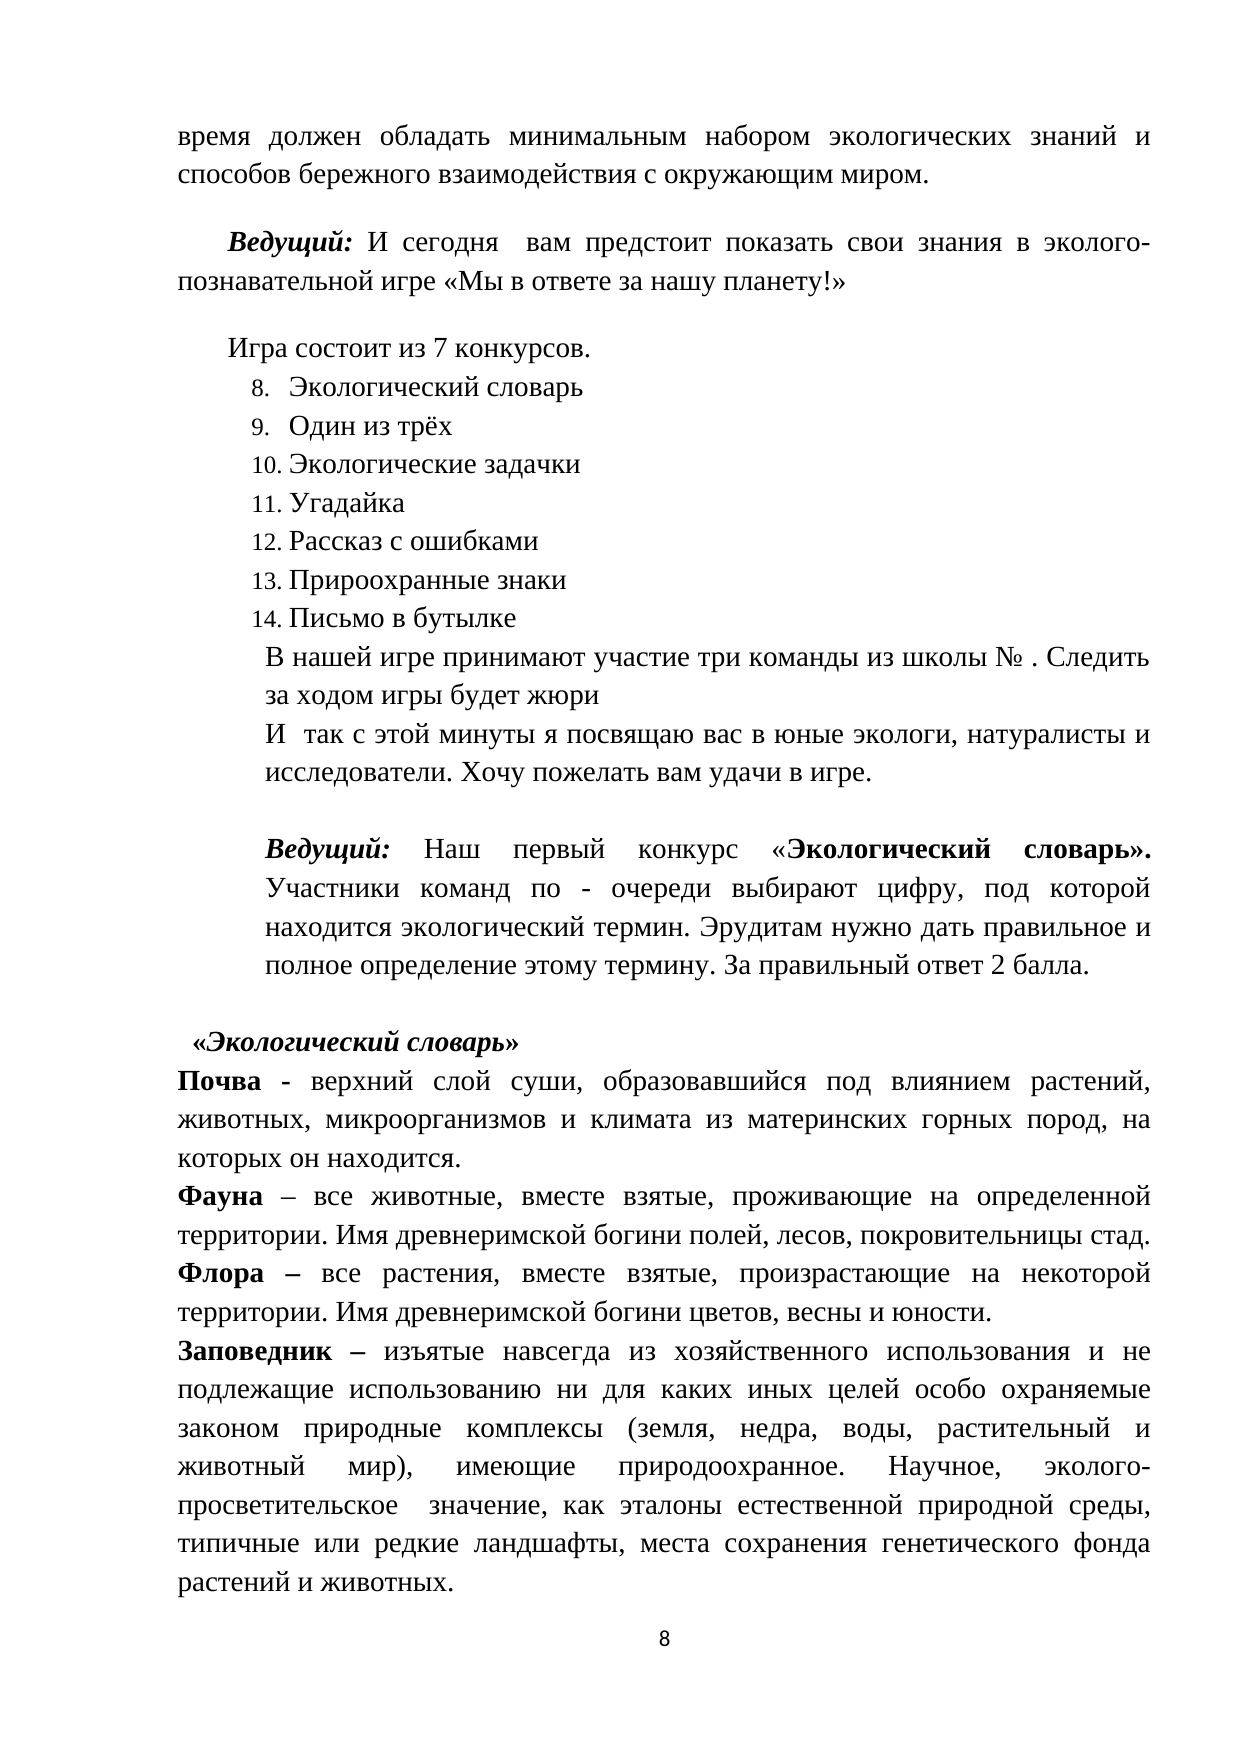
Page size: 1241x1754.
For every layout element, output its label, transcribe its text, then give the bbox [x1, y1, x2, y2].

text Почва - верхний слой суши, образовавшийся под влиянием растений, животных, микроорганизмов и климата из материнских горных пород, на которых он находится. [177, 1063, 1152, 1173]
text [177, 118, 1152, 190]
list Экологический словарь [251, 369, 1152, 403]
text В нашей игре принимают участие три команды из школы № . Следить за ходом игры будет жюри [265, 639, 1152, 711]
text Заповедник – изъятые навсегда из хозяйственного использования и не подлежащие использованию ни для каких иных целей особо охраняемые законом природные комплексы (земля, недра, воды, растительный и животный мир), имеющие природоохранное. Научное, эколого-просветительское значение, как эталоны естественной природной среды, типичные или редкие ландшафты, места сохранения генетического фонда растений и животных. [177, 1333, 1152, 1597]
text Флора – все растения, вместе взятые, произрастающие на некоторой территории. Имя древнеримской богини цветов, весны и юности. [177, 1256, 1152, 1328]
text Игра состоит из 7 конкурсов. [177, 331, 1152, 364]
text Ведущий: Наш первый конкурс «Экологический словарь». Участники команд по - очереди выбирают цифру, под которой находится экологический термин. Эрудитам нужно дать правильное и полное определение этому термину. За правильный ответ 2 балла. [265, 793, 1152, 981]
list Прироохранные знаки [251, 562, 1152, 595]
list Экологические задачки [251, 446, 1152, 480]
text И так с этой минуты я посвящаю вас в юные экологи, натуралисты и исследователи. Хочу пожелать вам удачи в игре. [265, 716, 1152, 788]
list Рассказ с ошибками [251, 523, 1152, 557]
list Угадайка [251, 485, 1152, 518]
text «Экологический словарь» [177, 1024, 1152, 1058]
list Письмо в бутылке [251, 600, 1152, 634]
text Ведущий: И сегодня вам предстоит показать свои знания в эколого-познавательной игре «Мы в ответе за нашу планету!» [177, 224, 1152, 296]
text Фауна – все животные, вместе взятые, проживающие на определенной территории. Имя древнеримской богини полей, лесов, покровительницы стад. [177, 1178, 1152, 1251]
list Один из трёх [251, 408, 1152, 441]
